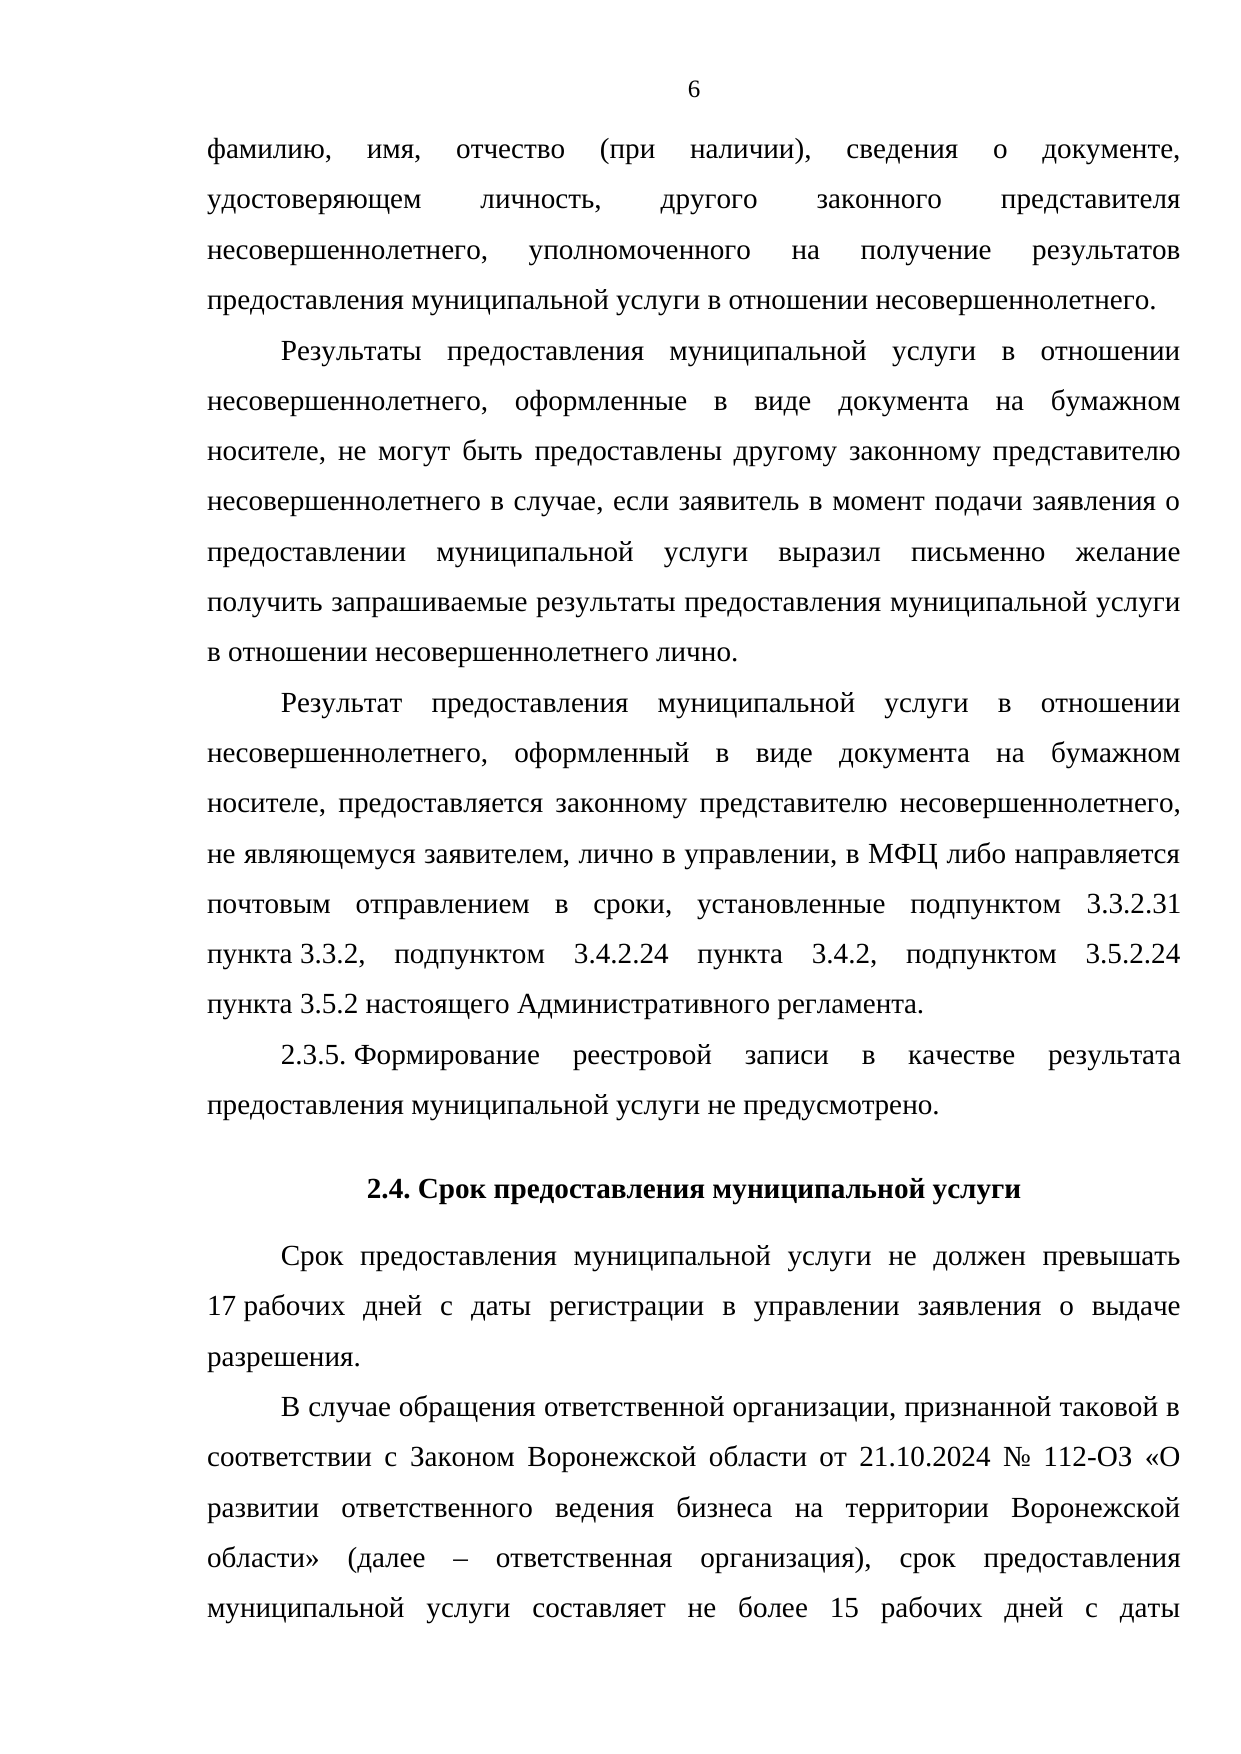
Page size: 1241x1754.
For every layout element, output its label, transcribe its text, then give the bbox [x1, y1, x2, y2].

text Результат предоставления муниципальной услуги в отношении несовершеннолетнего, оформленный в виде документа на бумажном носителе, предоставляется законному представителю несовершеннолетнего, не являющемуся заявителем, лично в управлении, в МФЦ либо направляется почтовым отправлением в сроки, установленные подпунктом 3.3.2.31 пункта 3.3.2, подпунктом 3.4.2.24 пункта 3.4.2, подпунктом 3.5.2.24 пункта 3.5.2 настоящего Административного регламента. [207, 685, 1181, 1020]
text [207, 131, 1181, 316]
text 2.3.5. Формирование реестровой записи в качестве результата предоставления муниципальной услуги не предусмотрено. [207, 1037, 1181, 1121]
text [207, 1389, 1181, 1624]
text Результаты предоставления муниципальной услуги в отношении несовершеннолетнего, оформленные в виде документа на бумажном носителе, не могут быть предоставлены другому законному представителю несовершеннолетнего в случае, если заявитель в момент подачи заявления о предоставлении муниципальной услуги выразил письменно желание получить запрашиваемые результаты предоставления муниципальной услуги в отношении несовершеннолетнего лично. [207, 333, 1181, 668]
text Срок предоставления муниципальной услуги не должен превышать 17 рабочих дней с даты регистрации в управлении заявления о выдаче разрешения. [207, 1238, 1181, 1372]
text 2.4. Срок предоставления муниципальной услуги [207, 1171, 1181, 1205]
